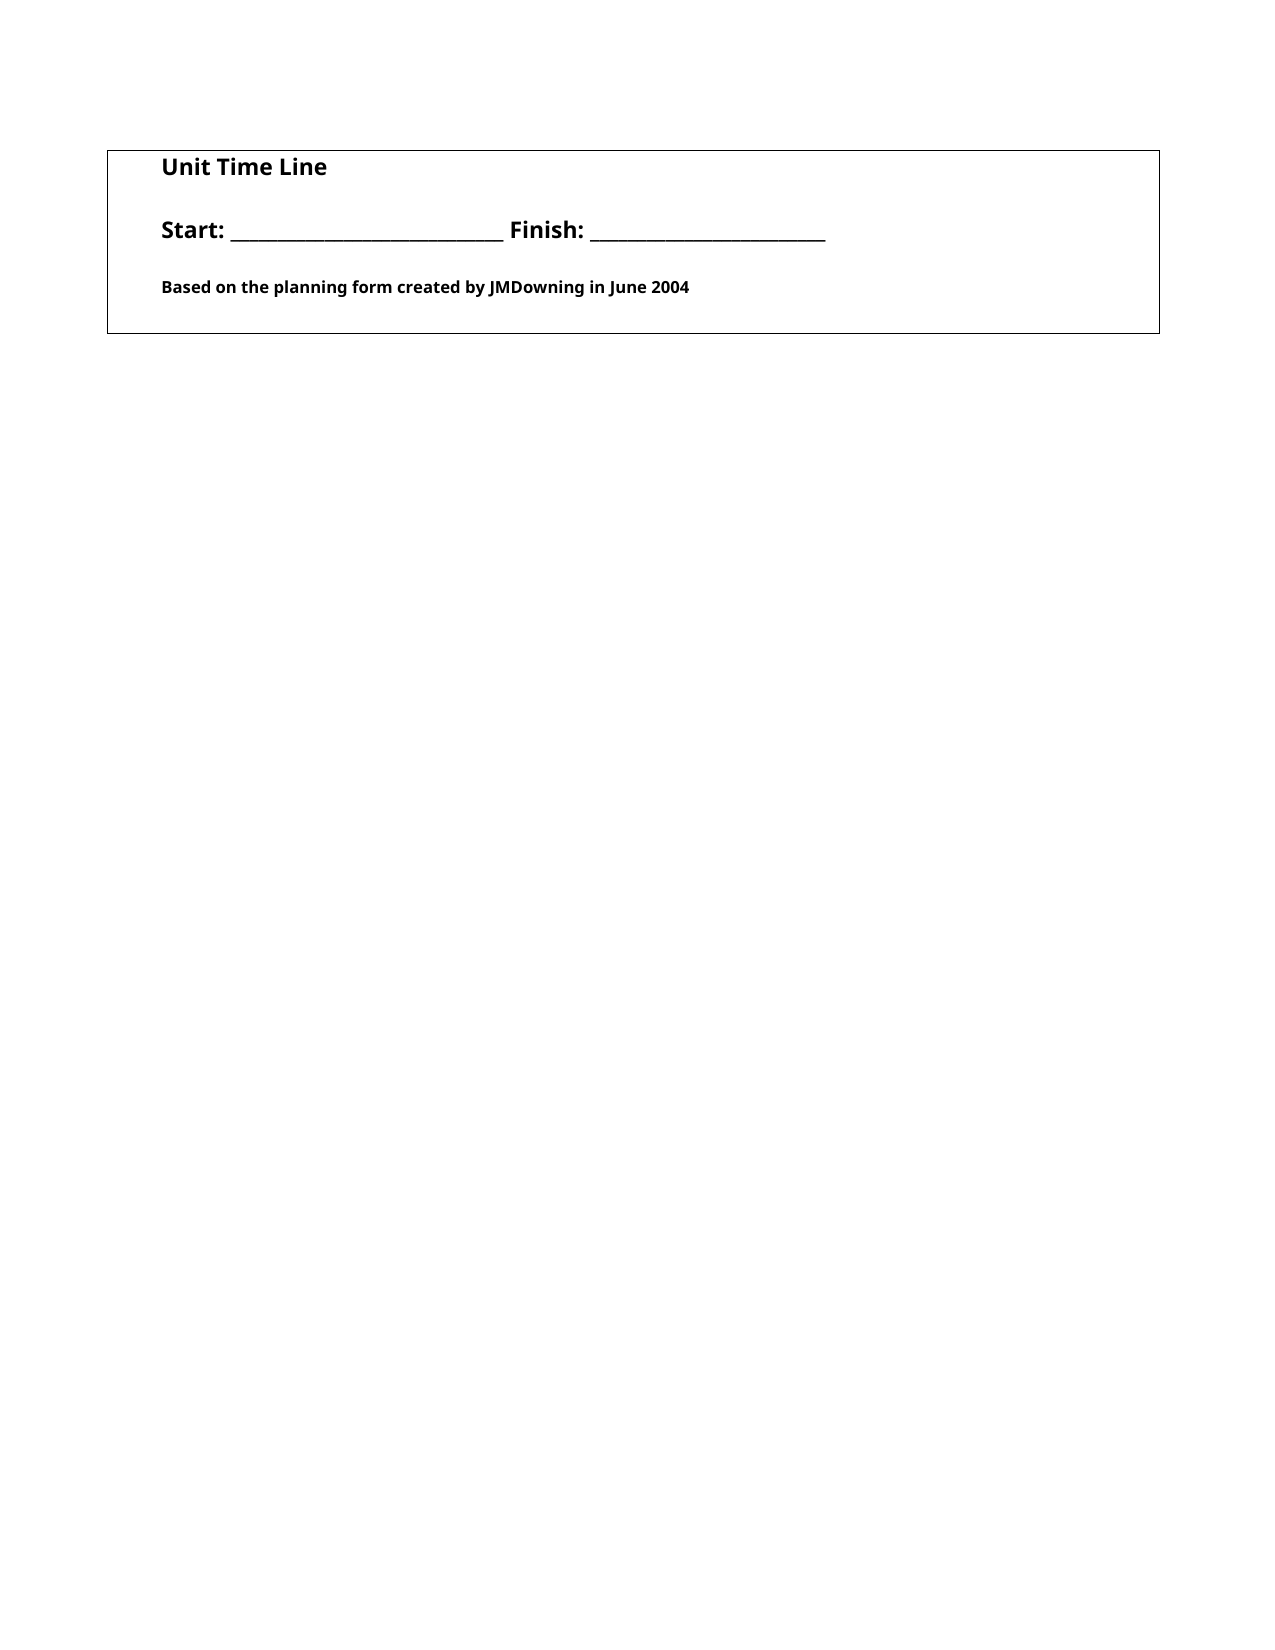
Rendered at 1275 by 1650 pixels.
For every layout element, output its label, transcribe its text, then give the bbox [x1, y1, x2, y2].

table_cell Unit Time Line Start: _____________________________ Finish: _________________________ Based on the planning form created by JMDowning in June 2004 [108, 151, 1159, 333]
